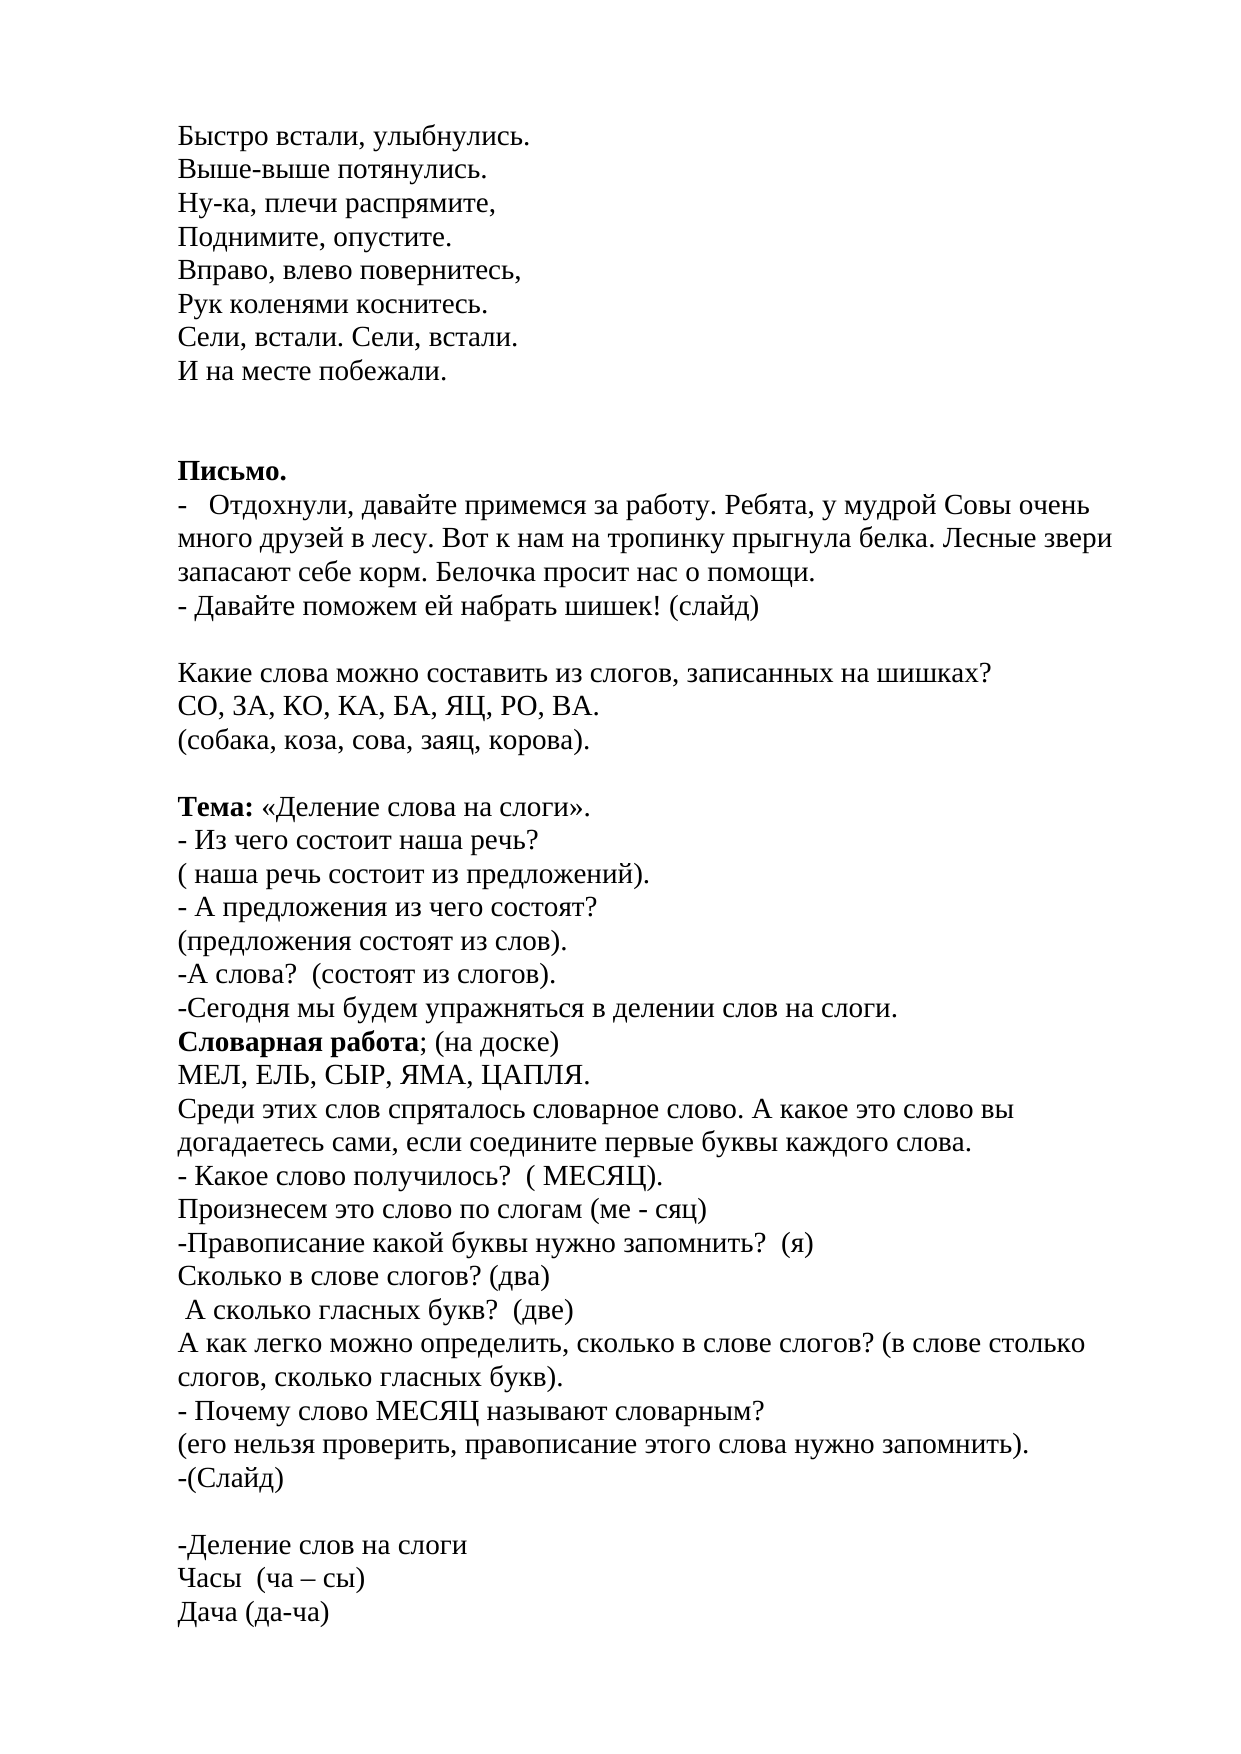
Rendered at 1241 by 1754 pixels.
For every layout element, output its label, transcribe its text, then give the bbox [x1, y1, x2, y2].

text И на месте побежали. [177, 353, 1152, 386]
text МЕЛ, ЕЛЬ, СЫР, ЯМА, ЦАПЛЯ. [177, 1057, 1152, 1091]
text А как легко можно определить, сколько в слове слогов? (в слове столько слогов, сколько гласных букв). [177, 1326, 1152, 1393]
text Рук коленями коснитесь. [177, 286, 1152, 319]
text - Давайте поможем ей набрать шишек! (слайд) [177, 588, 1152, 621]
text (его нельзя проверить, правописание этого слова нужно запомнить). [177, 1426, 1152, 1460]
text Какие слова можно составить из слогов, записанных на шишках? [177, 655, 1152, 688]
text - Отдохнули, давайте примемся за работу. Ребята, у мудрой Совы очень много друзей в лесу. Вот к нам на тропинку прыгнула белка. Лесные звери запасают себе корм. Белочка просит нас о помощи. [177, 487, 1152, 588]
text ( наша речь состоит из предложений). [177, 856, 1152, 889]
text Вправо, влево повернитесь, [177, 252, 1152, 286]
text Ну-ка, плечи распрямите, [177, 185, 1152, 219]
text (собака, коза, сова, заяц, корова). [177, 722, 1152, 755]
text -Деление слов на слоги [177, 1527, 1152, 1560]
text Среди этих слов спряталось словарное слово. А какое это слово вы догадаетесь сами, если соедините первые буквы каждого слова. [177, 1091, 1152, 1158]
text - Какое слово получилось? ( МЕСЯЦ). [177, 1158, 1152, 1191]
text - А предложения из чего состоят? [177, 889, 1152, 923]
text Поднимите, опустите. [177, 219, 1152, 252]
text (предложения состоят из слов). [177, 923, 1152, 957]
text Тема: «Деление слова на слоги». [177, 789, 1152, 822]
text -Правописание какой буквы нужно запомнить? (я) [177, 1225, 1152, 1258]
text Сели, встали. Сели, встали. [177, 319, 1152, 353]
text - Почему слово МЕСЯЦ называют словарным? [177, 1393, 1152, 1426]
text -(Слайд) [177, 1460, 1152, 1493]
text -А слова? (состоят из слогов). [177, 957, 1152, 990]
text Сколько в слове слогов? (два) [177, 1258, 1152, 1292]
text Часы (ча – сы) [177, 1560, 1152, 1594]
text - Из чего состоит наша речь? [177, 822, 1152, 856]
text Письмо. [177, 453, 1152, 487]
text Выше-выше потянулись. [177, 152, 1152, 185]
text Быстро встали, улыбнулись. [177, 118, 1152, 152]
text Словарная работа; (на доске) [177, 1024, 1152, 1057]
text СО, ЗА, КО, КА, БА, ЯЦ, РО, ВА. [177, 688, 1152, 722]
text Произнесем это слово по слогам (ме - сяц) [177, 1191, 1152, 1225]
text Дача (да-ча) [177, 1594, 1152, 1627]
text -Сегодня мы будем упражняться в делении слов на слоги. [177, 990, 1152, 1024]
text А сколько гласных букв? (две) [177, 1292, 1152, 1326]
